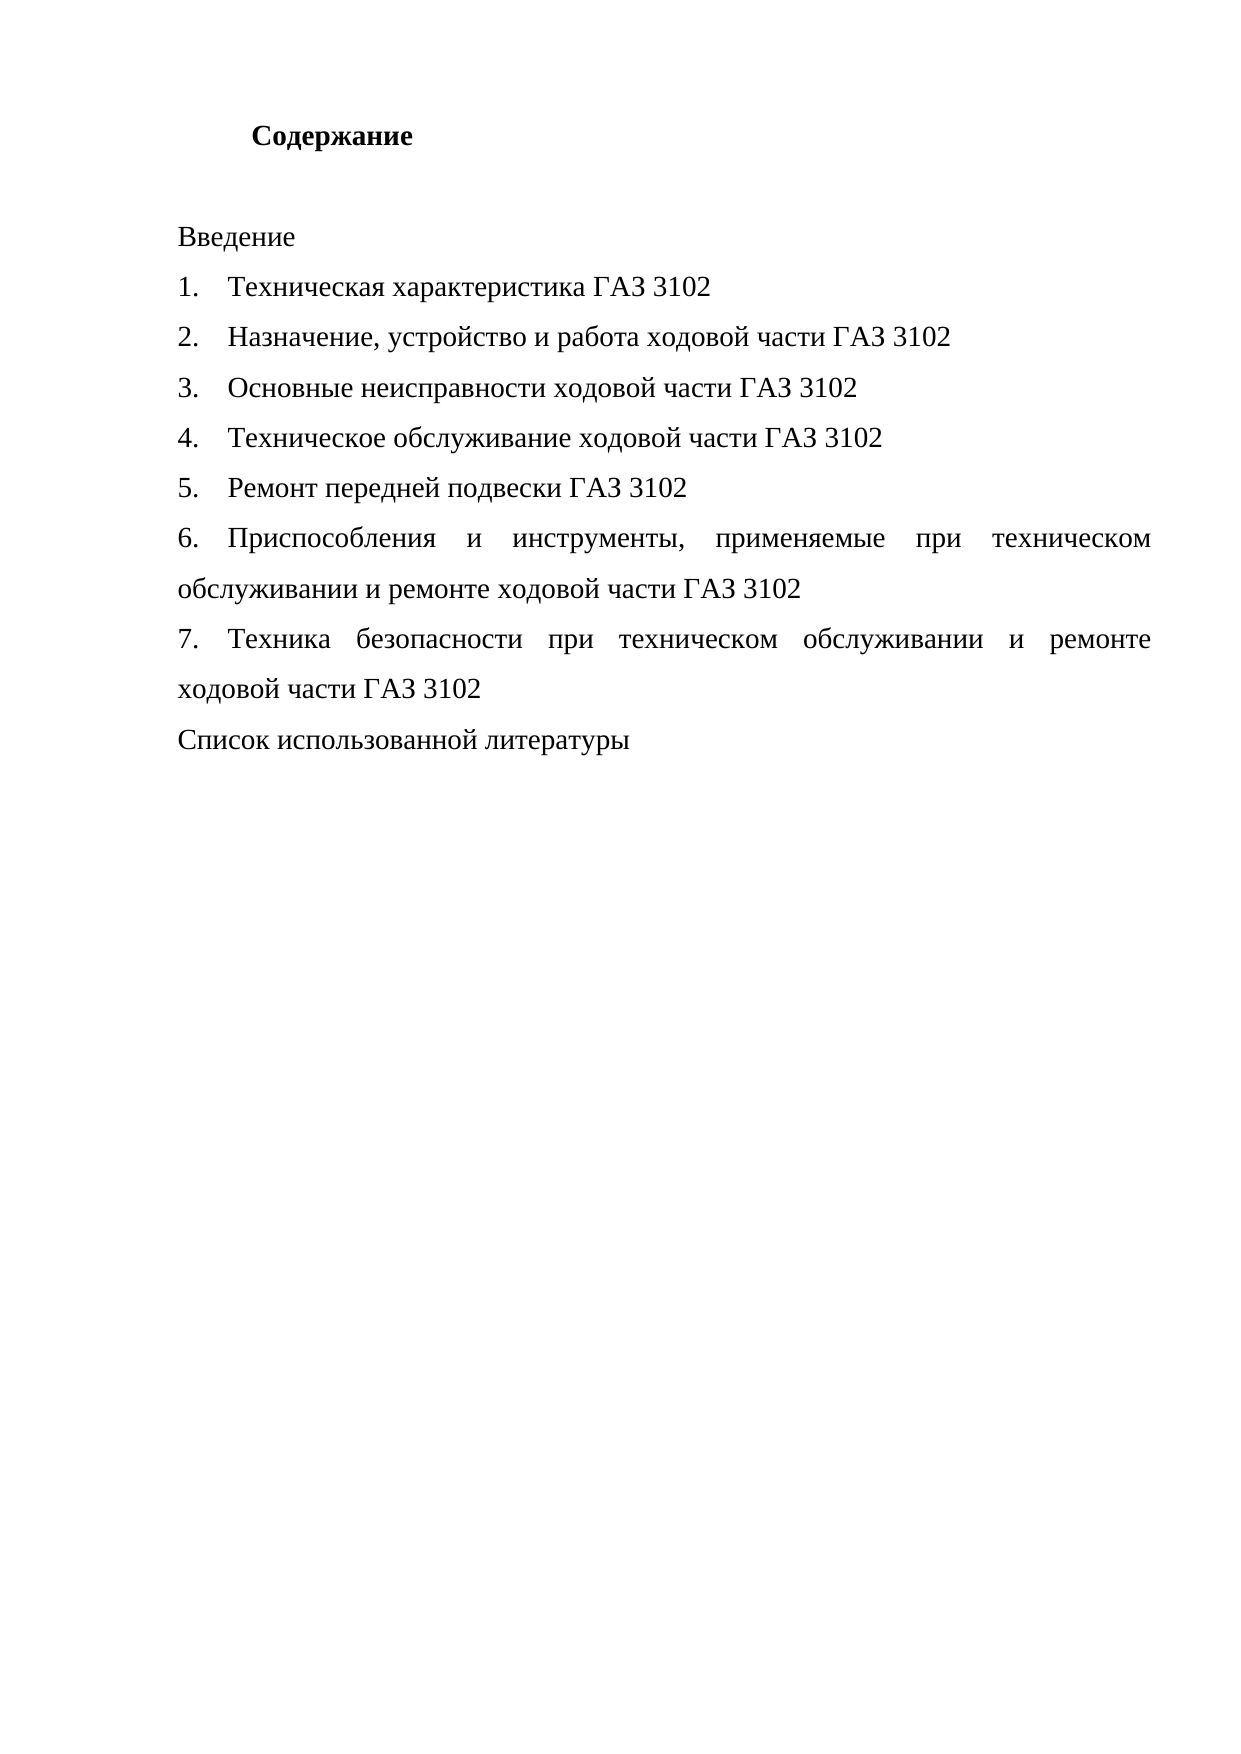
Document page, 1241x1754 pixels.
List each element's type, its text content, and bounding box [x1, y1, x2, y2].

list Основные неисправности ходовой части ГАЗ 3102 [177, 370, 1152, 403]
list Ремонт передней подвески ГАЗ 3102 [177, 470, 1152, 504]
text Список использованной литературы [177, 722, 1152, 755]
text Содержание [177, 118, 1152, 152]
list Техника безопасности при техническом обслуживании и ремонте ходовой части ГАЗ 3102 [177, 621, 1152, 705]
list Техническая характеристика ГАЗ 3102 [177, 269, 1152, 303]
list Назначение, устройство и работа ходовой части ГАЗ 3102 [177, 319, 1152, 353]
list Приспособления и инструменты, применяемые при техническом обслуживании и ремонте ходовой части ГАЗ 3102 [177, 521, 1152, 604]
text Введение [177, 219, 1152, 252]
list Техническое обслуживание ходовой части ГАЗ 3102 [177, 420, 1152, 453]
